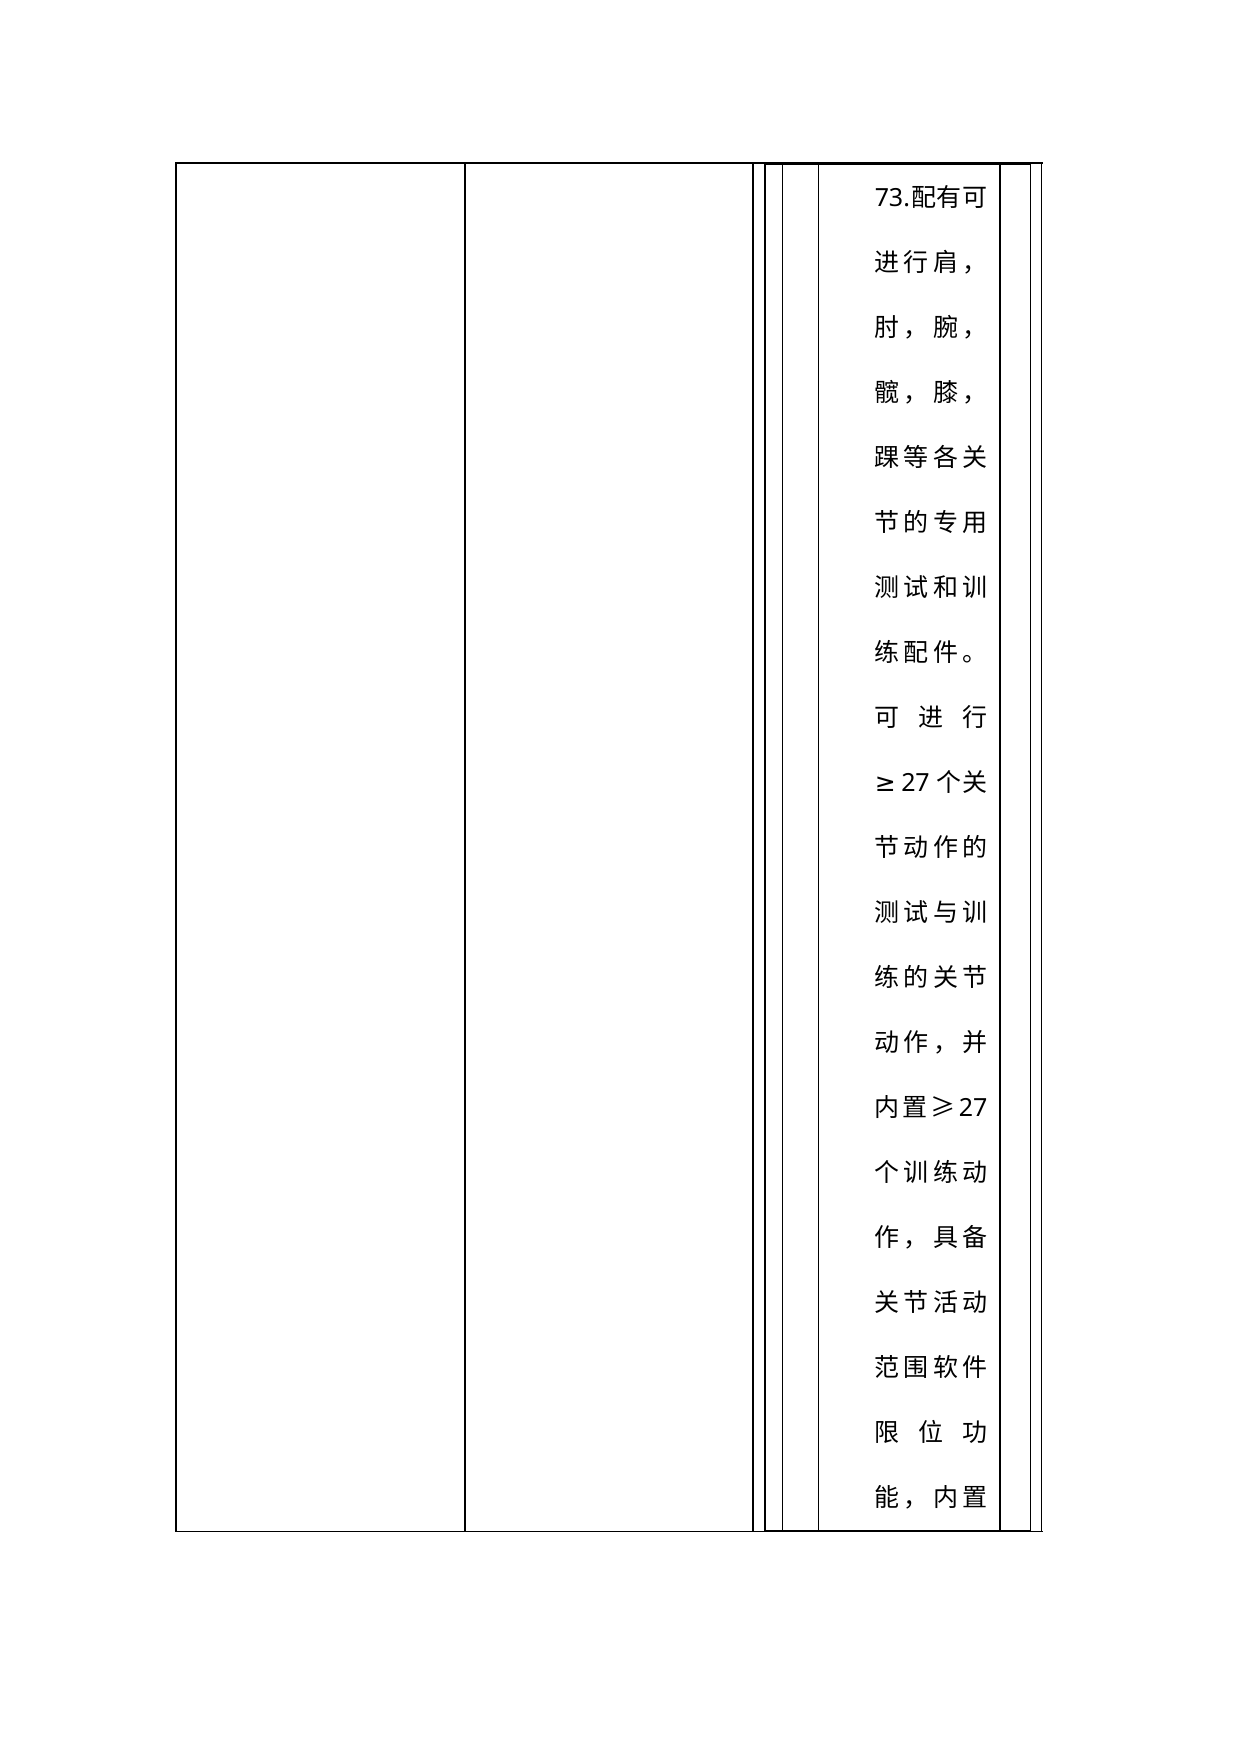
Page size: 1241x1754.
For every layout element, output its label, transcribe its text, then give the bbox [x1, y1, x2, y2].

table_cell 1 [177, 164, 464, 1531]
table_cell [1031, 164, 1041, 1531]
table_cell [766, 165, 782, 1530]
table_cell [1001, 165, 1030, 1530]
table_cell [754, 164, 764, 1531]
table_cell [466, 164, 752, 1531]
table_cell [819, 165, 999, 1530]
table_cell [783, 165, 818, 1530]
